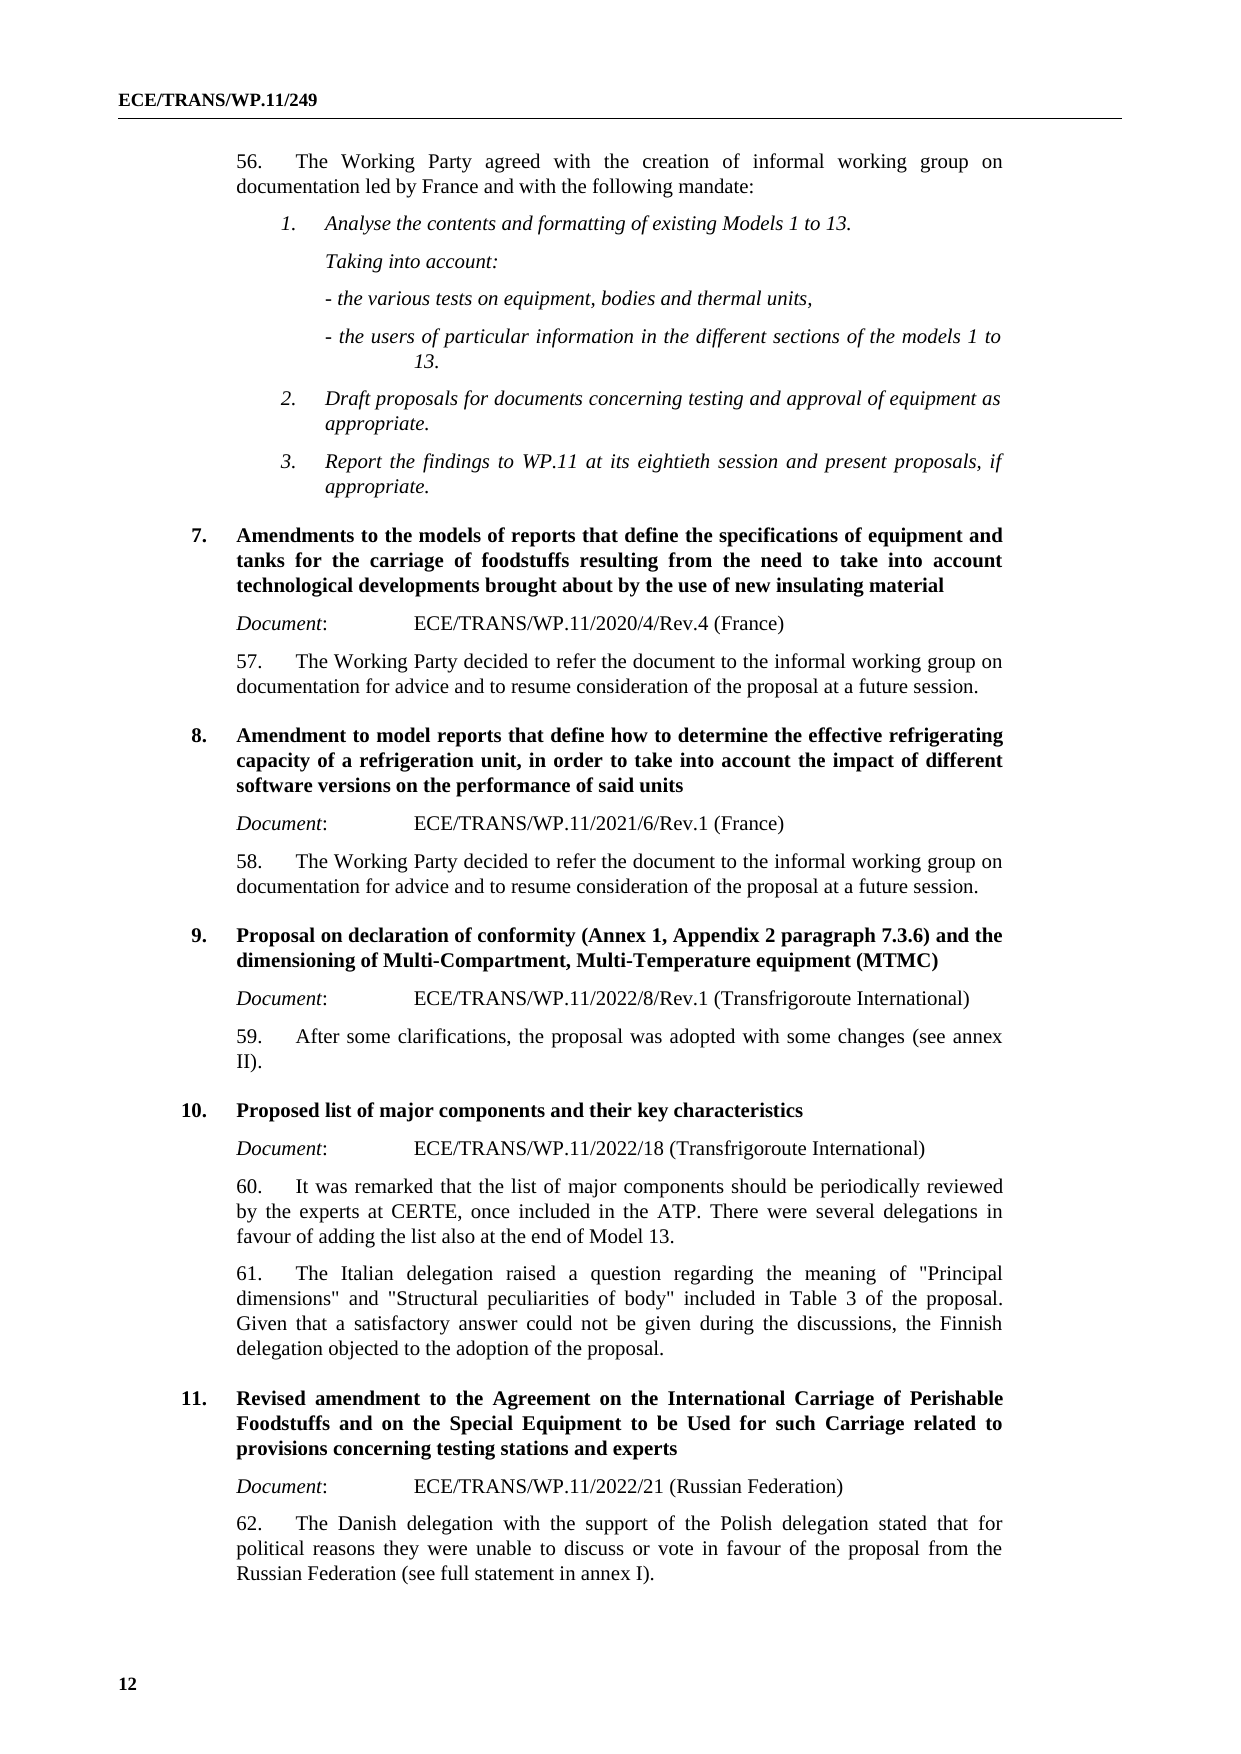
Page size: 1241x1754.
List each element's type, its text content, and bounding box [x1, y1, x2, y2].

text 58. The Working Party decided to refer the document to the informal working group on documentation for advice and to resume consideration of the proposal at a future session. [236, 848, 1004, 898]
list Draft proposals for documents concerning testing and approval of equipment as appropriate. [281, 385, 1004, 435]
text Document: ECE/TRANS/WP.11/2022/18 (Transfrigoroute International) [236, 1135, 1004, 1160]
text 60. It was remarked that the list of major components should be periodically reviewed by the experts at CERTE, once included in the ATP. There were several delegations in favour of adding the list also at the end of Model 13. [236, 1173, 1004, 1248]
text 8. Amendment to model reports that define how to determine the effective refrigerating capacity of a refrigeration unit, in order to take into account the impact of different software versions on the performance of said units [118, 723, 1004, 798]
text 9. Proposal on declaration of conformity (Annex 1, Appendix 2 paragraph 7.3.6) and the dimensioning of Multi-Compartment, Multi-Temperature equipment (MTMC) [118, 923, 1004, 973]
text Document: ECE/TRANS/WP.11/2020/4/Rev.4 (France) [236, 610, 1004, 635]
text 62. The Danish delegation with the support of the Polish delegation stated that for political reasons they were unable to discuss or vote in favour of the proposal from the Russian Federation (see full statement in annex I). [236, 1510, 1004, 1585]
list Analyse the contents and formatting of existing Models 1 to 13. [281, 210, 1004, 235]
text 61. The Italian delegation raised a question regarding the meaning of "Principal dimensions" and "Structural peculiarities of body" included in Table 3 of the proposal. Given that a satisfactory answer could not be given during the discussions, the Finnish delegation objected to the adoption of the proposal. [236, 1260, 1004, 1360]
text Document: ECE/TRANS/WP.11/2021/6/Rev.1 (France) [236, 810, 1004, 835]
text Taking into account: [325, 248, 1004, 273]
text - the users of particular information in the different sections of the models 1 to 13. [325, 323, 1004, 373]
text 56. The Working Party agreed with the creation of informal working group on documentation led by France and with the following mandate: [236, 148, 1004, 198]
text 10. Proposed list of major components and their key characteristics [118, 1098, 1004, 1123]
text 59. After some clarifications, the proposal was adopted with some changes (see annex II). [236, 1023, 1004, 1073]
text 7. Amendments to the models of reports that define the specifications of equipment and tanks for the carriage of foodstuffs resulting from the need to take into account technological developments brought about by the use of new insulating material [118, 523, 1004, 598]
text 57. The Working Party decided to refer the document to the informal working group on documentation for advice and to resume consideration of the proposal at a future session. [236, 648, 1004, 698]
text Document: ECE/TRANS/WP.11/2022/21 (Russian Federation) [236, 1473, 1004, 1498]
text 11. Revised amendment to the Agreement on the International Carriage of Perishable Foodstuffs and on the Special Equipment to be Used for such Carriage related to provisions concerning testing stations and experts [118, 1385, 1004, 1460]
text Document: ECE/TRANS/WP.11/2022/8/Rev.1 (Transfrigoroute International) [236, 985, 1004, 1010]
text - the various tests on equipment, bodies and thermal units, [325, 285, 1004, 310]
list Report the findings to WP.11 at its eightieth session and present proposals, if appropriate. [281, 448, 1004, 498]
